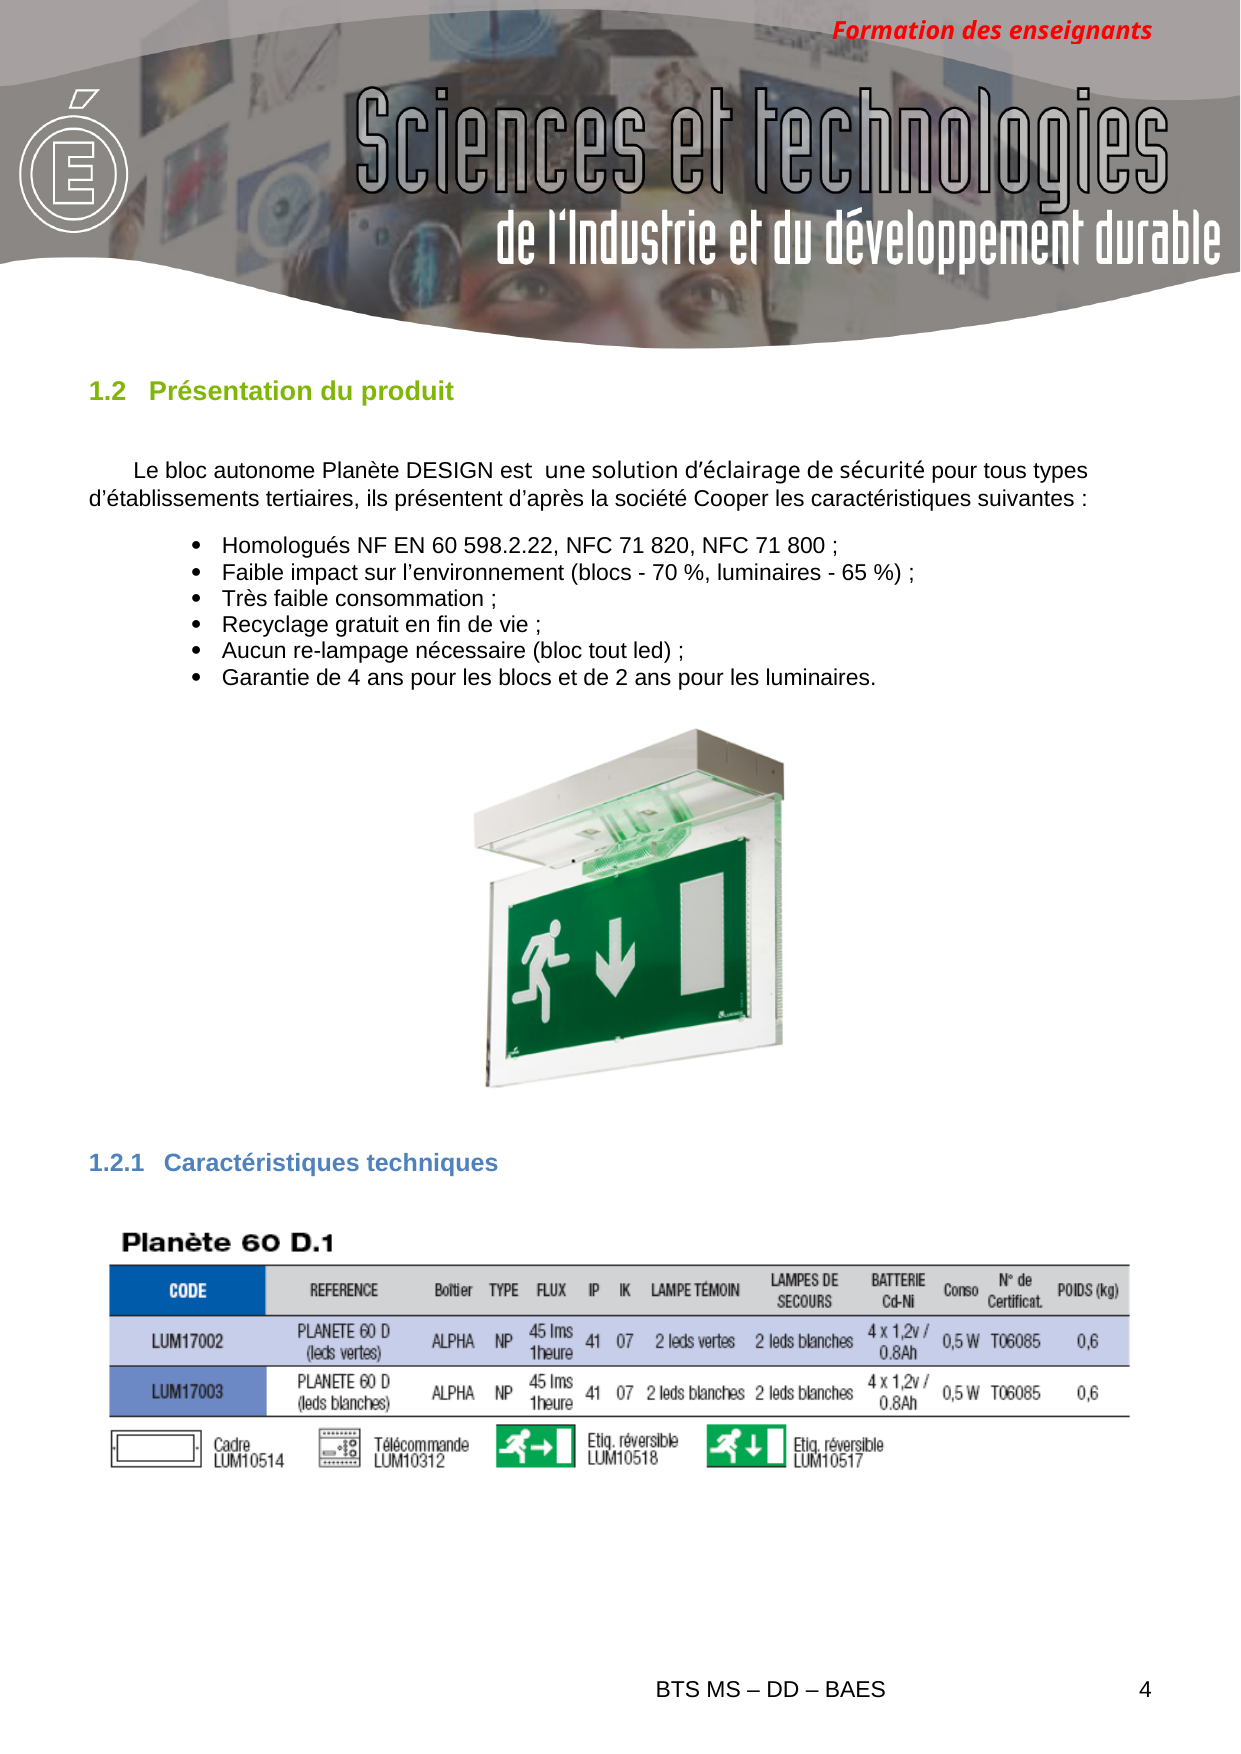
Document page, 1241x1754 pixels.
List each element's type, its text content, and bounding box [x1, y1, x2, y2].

text Le bloc autonome Planète DESIGN est une solution d’éclairage de sécurité pour tous types d’établissements tertiaires, ils présentent d’après la société Cooper les caractéristiques suivantes : [89, 454, 1152, 511]
list Aucun re-lampage nécessaire (bloc tout led) ; [192, 637, 1152, 664]
list Très faible consommation ; [192, 585, 1152, 611]
list Homologués NF EN 60 598.2.22, NFC 71 820, NFC 71 800 ; [192, 532, 1152, 558]
picture [0, 0, 1241, 356]
subtitle Présentation du produit [89, 375, 1152, 406]
list Garantie de 4 ans pour les blocs et de 2 ans pour les luminaires. [192, 664, 1152, 690]
list Recyclage gratuit en fin de vie ; [192, 611, 1152, 637]
subtitle Caractéristiques techniques [89, 1148, 1152, 1176]
picture [430, 711, 811, 1127]
list Faible impact sur l’environnement (blocs - 70 %, luminaires - 65 %) ; [192, 558, 1152, 585]
